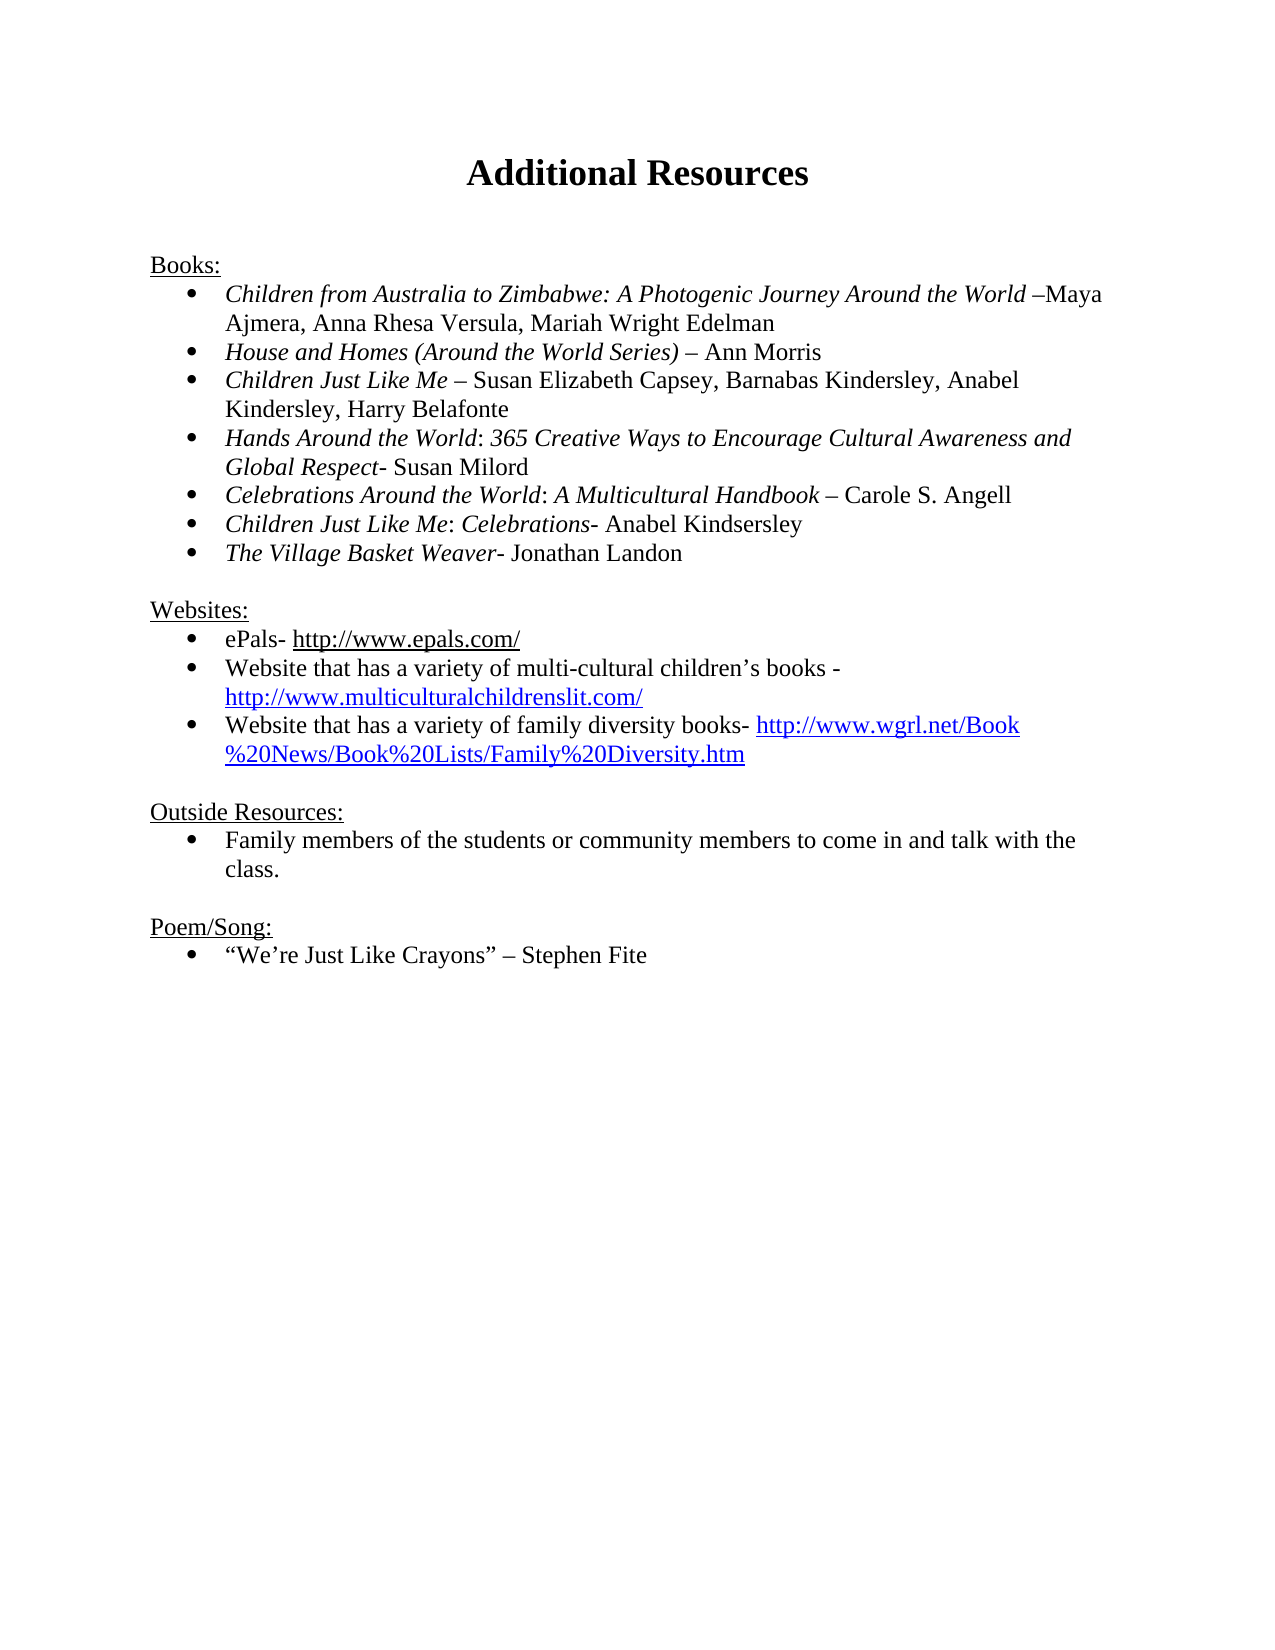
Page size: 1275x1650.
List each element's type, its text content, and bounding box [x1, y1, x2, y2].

list Children Just Like Me – Susan Elizabeth Capsey, Barnabas Kindersley, Anabel Kindersley, Harry Belafonte [187, 366, 1125, 423]
list Children Just Like Me: Celebrations- Anabel Kindsersley [187, 509, 1125, 538]
list Hands Around the World: 365 Creative Ways to Encourage Cultural Awareness and Global Respect- Susan Milord [187, 423, 1125, 481]
list Celebrations Around the World: A Multicultural Handbook – Carole S. Angell [187, 481, 1125, 509]
text Additional Resources [150, 150, 1125, 193]
text Books: [150, 251, 1125, 279]
list The Village Basket Weaver- Jonathan Landon [187, 538, 1125, 567]
text Outside Resources: [150, 797, 1125, 826]
text Poem/Song: [150, 912, 1125, 941]
list Children from Australia to Zimbabwe: A Photogenic Journey Around the World –Maya Ajmera, Anna Rhesa Versula, Mariah Wright Edelman [187, 279, 1125, 337]
list ePals- http://www.epals.com/ [187, 624, 1125, 653]
text Websites: [150, 596, 1125, 624]
list Website that has a variety of family diversity books- http://www.wgrl.net/Book%20News/Book%20Lists/Family%20Diversity.htm [187, 711, 1125, 768]
list House and Homes (Around the World Series) – Ann Morris [187, 337, 1125, 366]
list “We’re Just Like Crayons” – Stephen Fite [187, 941, 1125, 969]
list Website that has a variety of multi-cultural children’s books - http://www.multiculturalchildrenslit.com/ [187, 653, 1125, 711]
list Family members of the students or community members to come in and talk with the class. [187, 826, 1125, 883]
